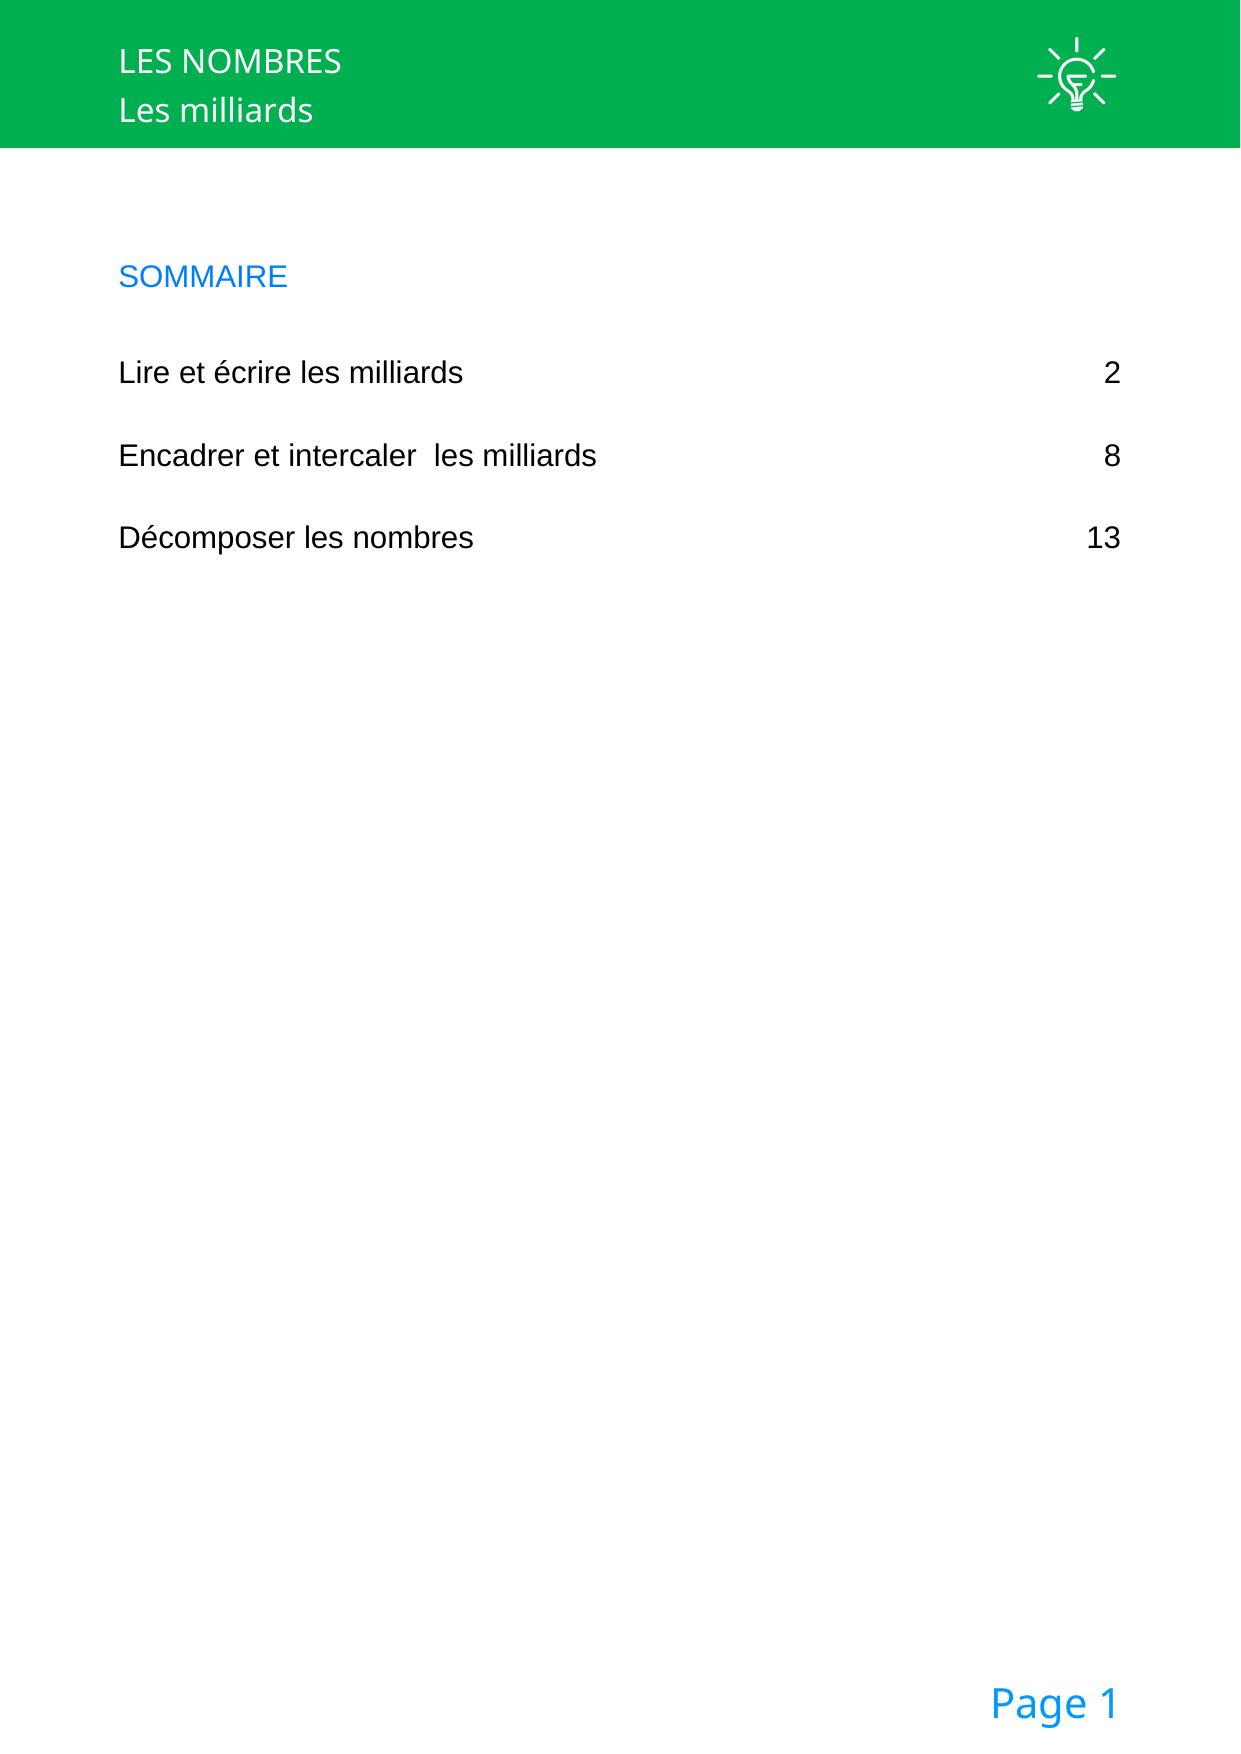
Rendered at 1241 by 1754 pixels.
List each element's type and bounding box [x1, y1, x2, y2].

picture [1034, 37, 1123, 114]
